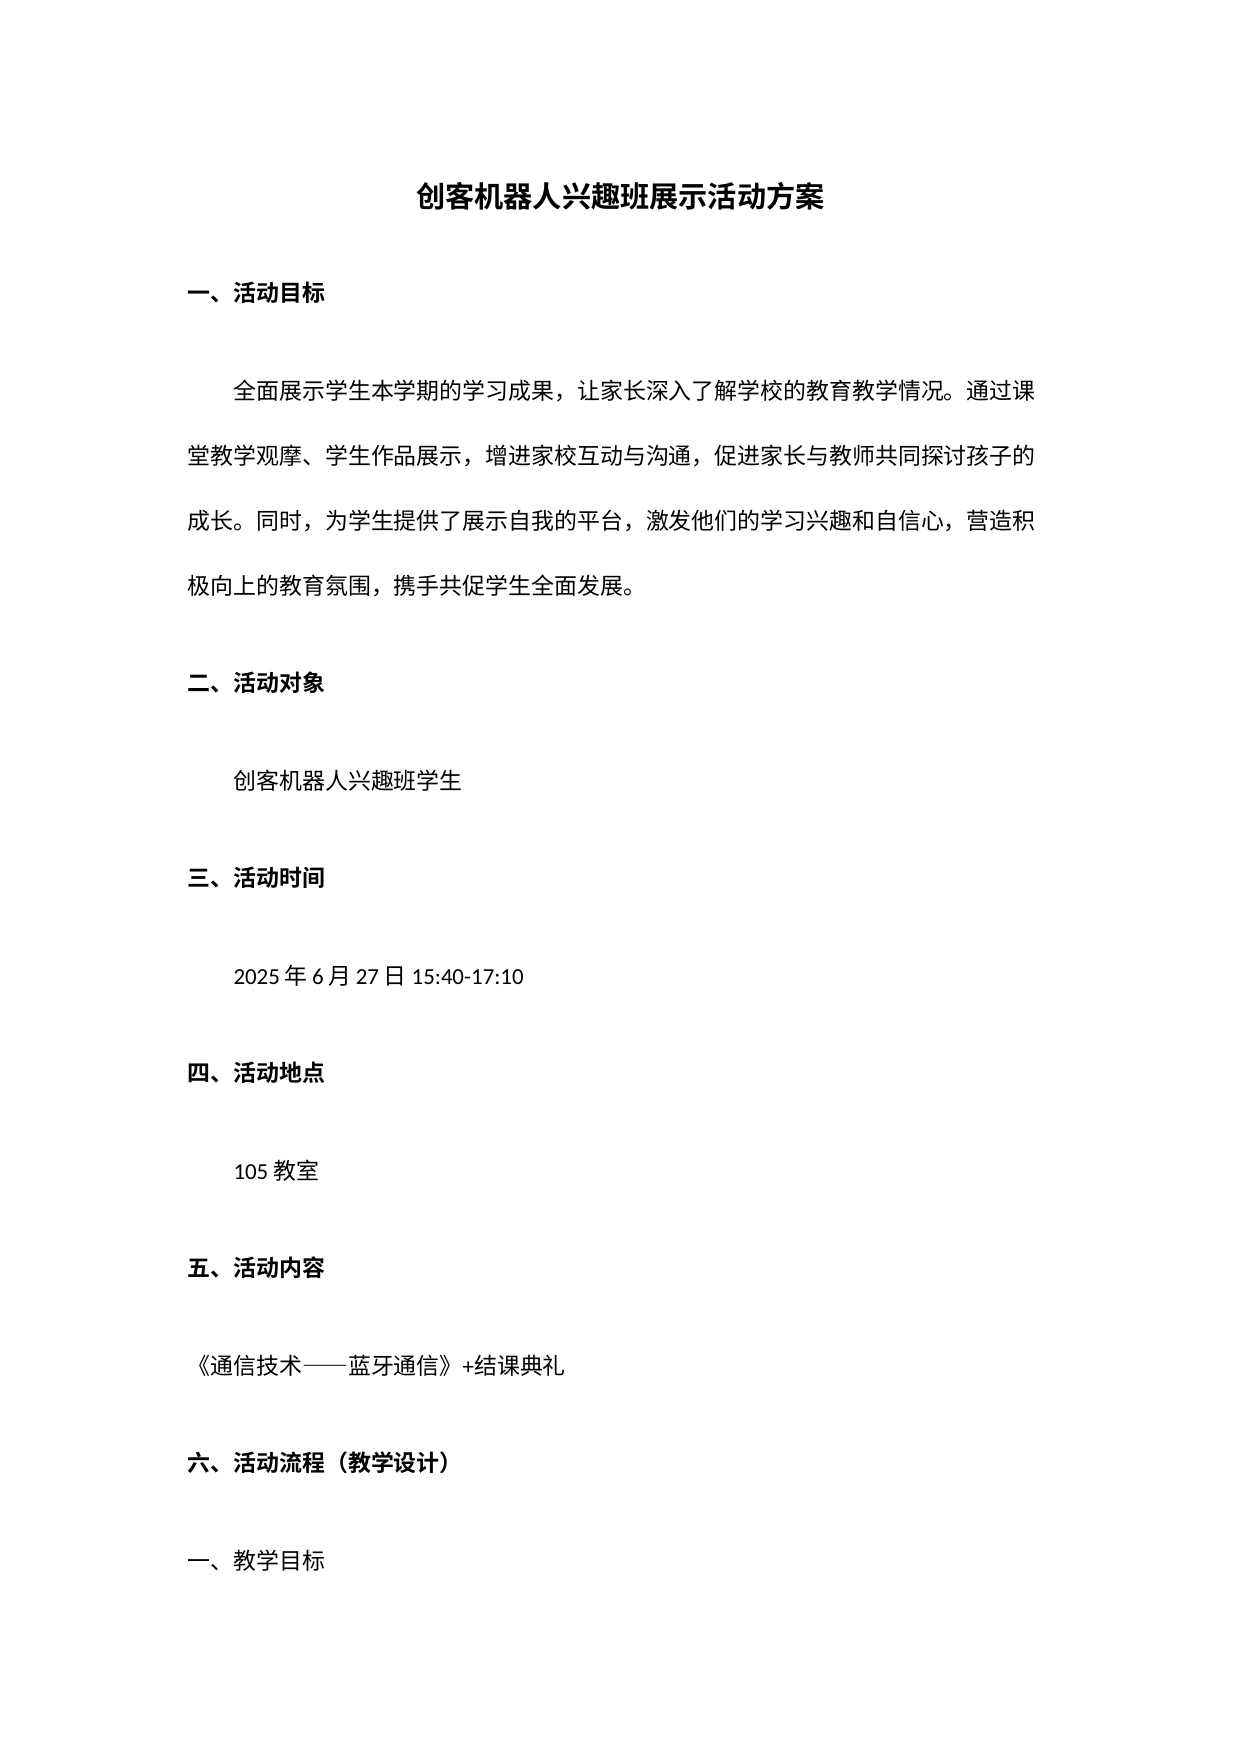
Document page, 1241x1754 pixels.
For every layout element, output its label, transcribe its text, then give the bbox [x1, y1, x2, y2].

list 105教室 [187, 1137, 1053, 1202]
list 教学目标 [187, 1527, 1053, 1592]
list 《通信技术——蓝牙通信》+结课典礼 [187, 1332, 1053, 1397]
list 全面展示学生本学期的学习成果，让家长深入了解学校的教育教学情况。通过课堂教学观摩、学生作品展示，增进家校互动与沟通，促进家长与教师共同探讨孩子的成长。同时，为学生提供了展示自我的平台，激发他们的学习兴趣和自信心，营造积极向上的教育氛围，携手共促学生全面发展。 [187, 357, 1053, 617]
list 活动对象 [187, 649, 1053, 714]
list 四、活动地点 [187, 1039, 1053, 1104]
list 活动目标 [187, 259, 1053, 324]
list 2025年6月27日 15:40-17:10 [187, 942, 1053, 1007]
list 创客机器人兴趣班学生 [187, 747, 1053, 812]
list 三、活动时间 [187, 844, 1053, 909]
text 创客机器人兴趣班展示活动方案 [187, 162, 1053, 227]
list 活动流程（教学设计） [187, 1429, 1053, 1494]
list 活动内容 [187, 1234, 1053, 1299]
